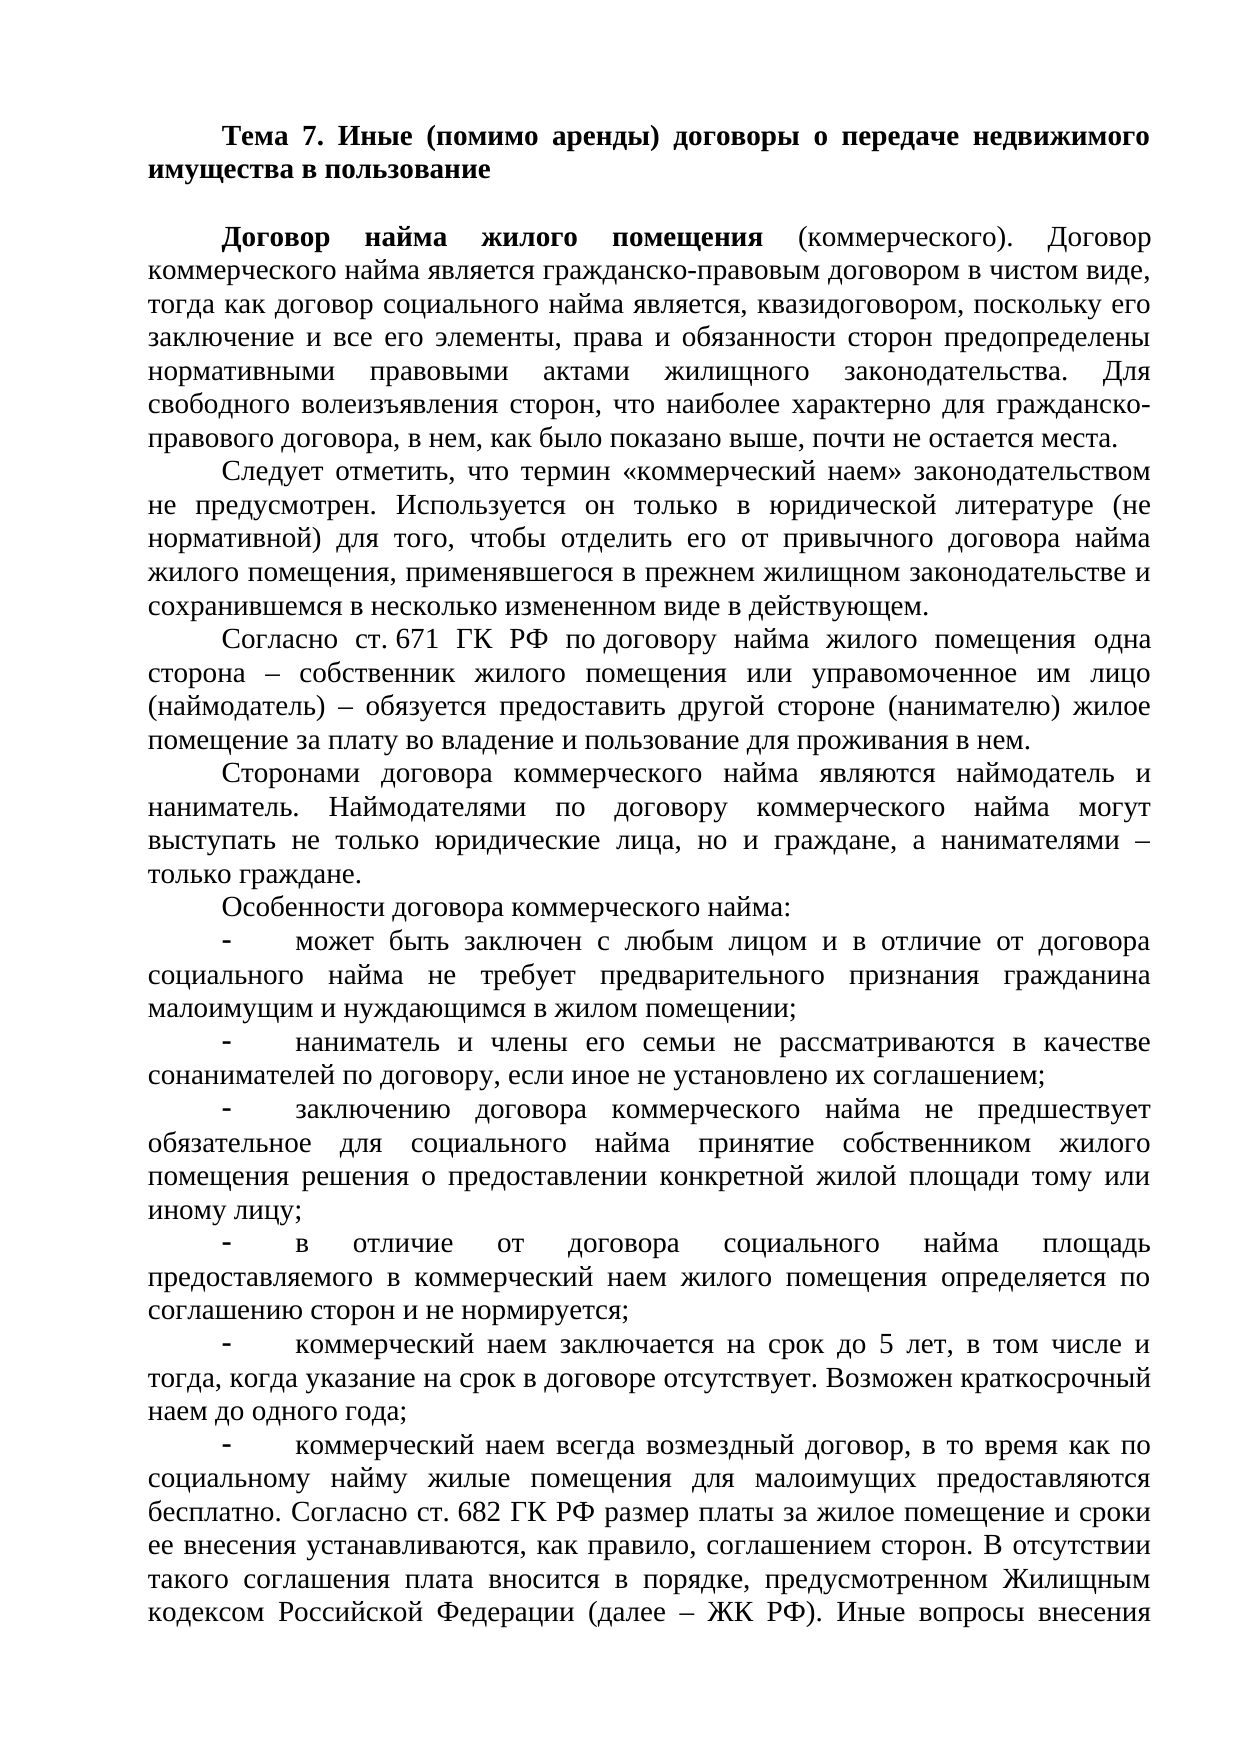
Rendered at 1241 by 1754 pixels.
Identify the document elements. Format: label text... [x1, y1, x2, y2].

list наниматель и члены его семьи не рассматриваются в качестве сонанимателей по договору, если иное не установлено их соглашением; [148, 1024, 1152, 1091]
text Следует отметить, что термин «коммерческий наем» законодательством не предусмотрен. Используется он только в юридической литературе (не нормативной) для того, чтобы отделить его от привычного договора найма жилого помещения, применявшегося в прежнем жилищном законодательстве и сохранившемся в несколько измененном виде в действующем. [148, 453, 1152, 621]
text Договор найма жилого помещения (коммерческого). Договор коммерческого найма является гражданско-правовым договором в чистом виде, тогда как договор социального найма является, квазидоговором, поскольку его заключение и все его элементы, права и обязанности сторон предопределены нормативными правовыми актами жилищного законодательства. Для свободного волеизъявления сторон, что наиболее характерно для гражданско-правового договора, в нем, как было показано выше, почти не остается места. [148, 219, 1152, 453]
text Особенности договора коммерческого найма: [148, 889, 1152, 923]
text Тема 7. Иные (помимо аренды) договоры о передаче недвижимого имущества в пользование [148, 118, 1151, 185]
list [148, 1427, 1152, 1628]
text Сторонами договора коммерческого найма являются наймодатель и наниматель. Наймодателями по договору коммерческого найма могут выступать не только юридические лица, но и граждане, а нанимателями – только граждане. [148, 755, 1152, 889]
list может быть заключен с любым лицом и в отличие от договора социального найма не требует предварительного признания гражданина малоимущим и нуждающимся в жилом помещении; [148, 923, 1152, 1024]
text Согласно ст. 671 ГК РФ по договору найма жилого помещения одна сторона – собственник жилого помещения или управомоченное им лицо (наймодатель) – обязуется предоставить другой стороне (нанимателю) жилое помещение за плату во владение и пользование для проживания в нем. [148, 621, 1152, 755]
list в отличие от договора социального найма площадь предоставляемого в коммерческий наем жилого помещения определяется по соглашению сторон и не нормируется; [148, 1225, 1152, 1326]
list коммерческий наем заключается на срок до 5 лет, в том числе и тогда, когда указание на срок в договоре отсутствует. Возможен краткосрочный наем до одного года; [148, 1326, 1152, 1427]
list заключению договора коммерческого найма не предшествует обязательное для социального найма принятие собственником жилого помещения решения о предоставлении конкретной жилой площади тому или иному лицу; [148, 1091, 1152, 1225]
